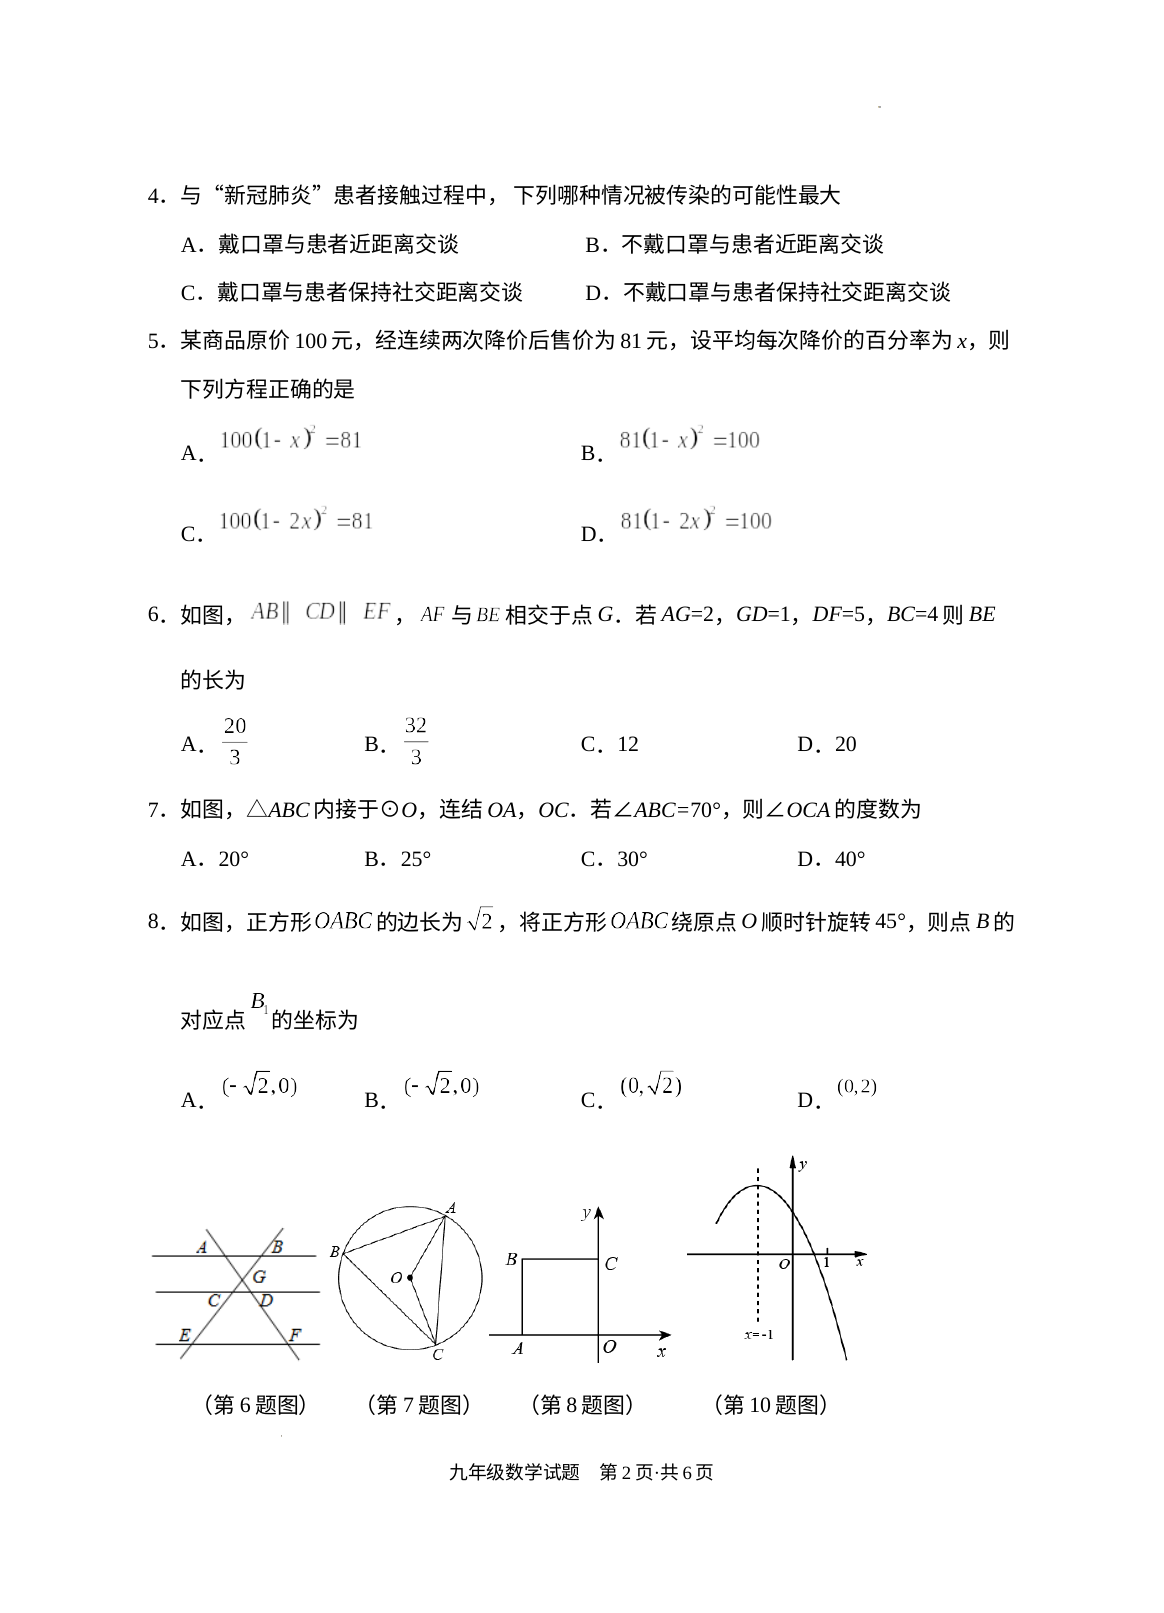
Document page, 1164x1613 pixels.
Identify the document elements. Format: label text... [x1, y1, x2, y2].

text C． D． [148, 501, 1016, 566]
text 4．与“新冠肺炎”患者接触过程中， 下列哪种情况被传染的可能性最大 [148, 178, 1016, 210]
text 8．如图，正方形的边长为，将正方形绕原点O顺时针旋转45°，则点B的对应点的坐标为 [148, 889, 1016, 1051]
text A．戴口罩与患者近距离交谈 B．不戴口罩与患者近距离交谈 [148, 226, 1016, 259]
text （第6题图） （第7题图） （第8题图） （第10题图） [148, 1388, 1016, 1420]
text A． B． C． D． [148, 1067, 1016, 1132]
text A． B． [148, 420, 1016, 485]
text C．戴口罩与患者保持社交距离交谈 D．不戴口罩与患者保持社交距离交谈 [148, 274, 1016, 307]
text 5．某商品原价100元，经连续两次降价后售价为81元，设平均每次降价的百分率为x，则下列方程正确的是 [148, 323, 1016, 404]
text A．20° B．25° C．30° D．40° [148, 840, 1016, 873]
text 7．如图，△ABC内接于⊙O，连结OA，OC．若∠ABC=70°，则∠OCA的度数为 [148, 792, 1016, 824]
text A． B． C．12 D．20 [148, 711, 1016, 776]
text 6．如图，，与相交于点G．若AG=2，GD=1，DF=5，BC=4则BE的长为 [148, 582, 1016, 695]
picture [147, 1147, 883, 1365]
